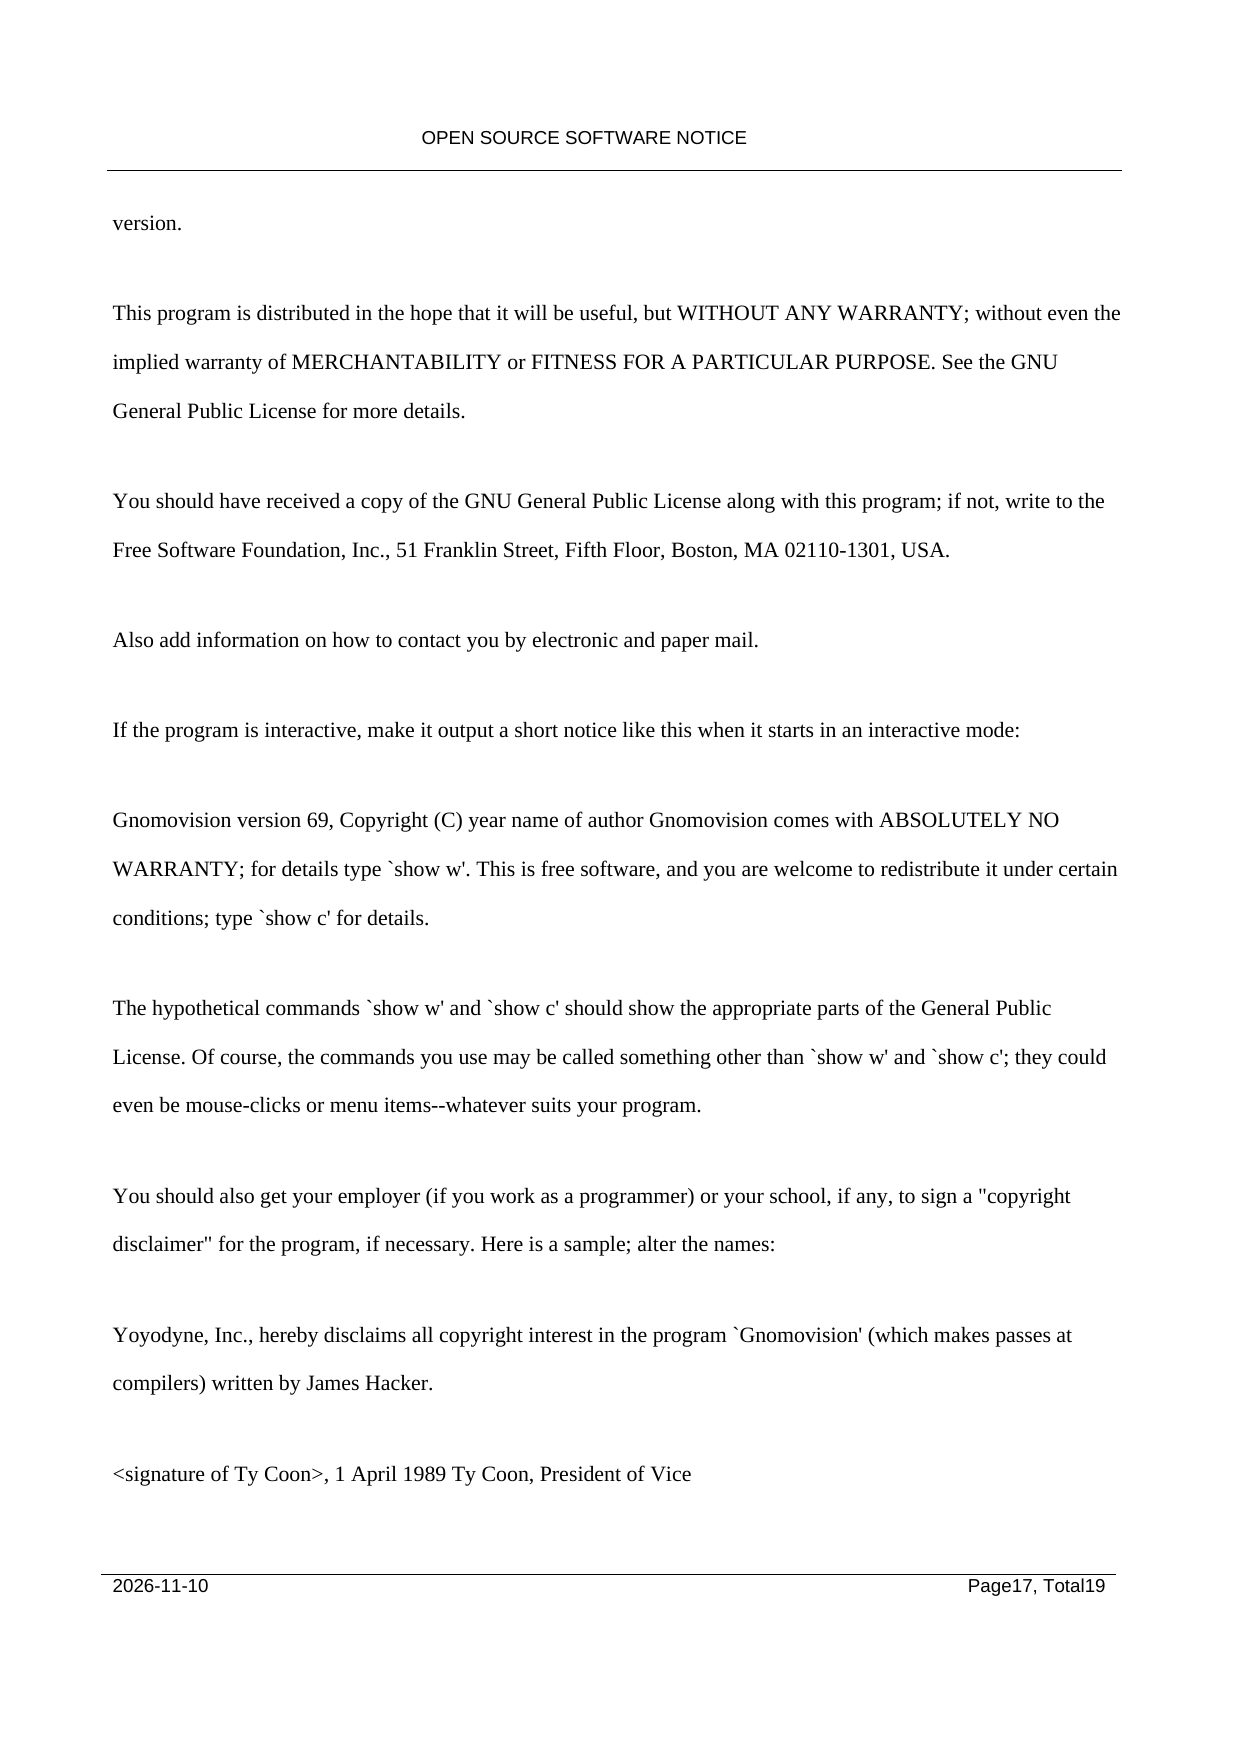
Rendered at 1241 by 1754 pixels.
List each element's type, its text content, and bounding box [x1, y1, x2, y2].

text Gnomovision version 69, Copyright (C) year name of author Gnomovision comes with ABSOLUTELY NO WARRANTY; for details type `show w'. This is free software, and you are welcome to redistribute it under certain conditions; type `show c' for details. [112, 804, 1128, 934]
text If the program is interactive, make it output a short notice like this when it starts in an interactive mode: [112, 713, 1128, 746]
text Yoyodyne, Inc., hereby disclaims all copyright interest in the program `Gnomovision' (which makes passes at compilers) written by James Hacker. [112, 1318, 1128, 1399]
text You should have received a copy of the GNU General Public License along with this program; if not, write to the Free Software Foundation, Inc., 51 Franklin Street, Fifth Floor, Boston, MA 02110-1301, USA. [112, 484, 1128, 566]
text This program is distributed in the hope that it will be useful, but WITHOUT ANY WARRANTY; without even the implied warranty of MERCHANTABILITY or FITNESS FOR A PARTICULAR PURPOSE. See the GNU General Public License for more details. [112, 297, 1128, 427]
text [112, 206, 1128, 239]
text Also add information on how to contact you by electronic and paper mail. [112, 623, 1128, 656]
text The hypothetical commands `show w' and `show c' should show the appropriate parts of the General Public License. Of course, the commands you use may be called something other than `show w' and `show c'; they could even be mouse-clicks or menu items--whatever suits your program. [112, 991, 1128, 1121]
text You should also get your employer (if you work as a programmer) or your school, if any, to sign a "copyright disclaimer" for the program, if necessary. Here is a sample; alter the names: [112, 1179, 1128, 1260]
text <signature of Ty Coon>, 1 April 1989 Ty Coon, President of Vice [112, 1457, 1128, 1489]
